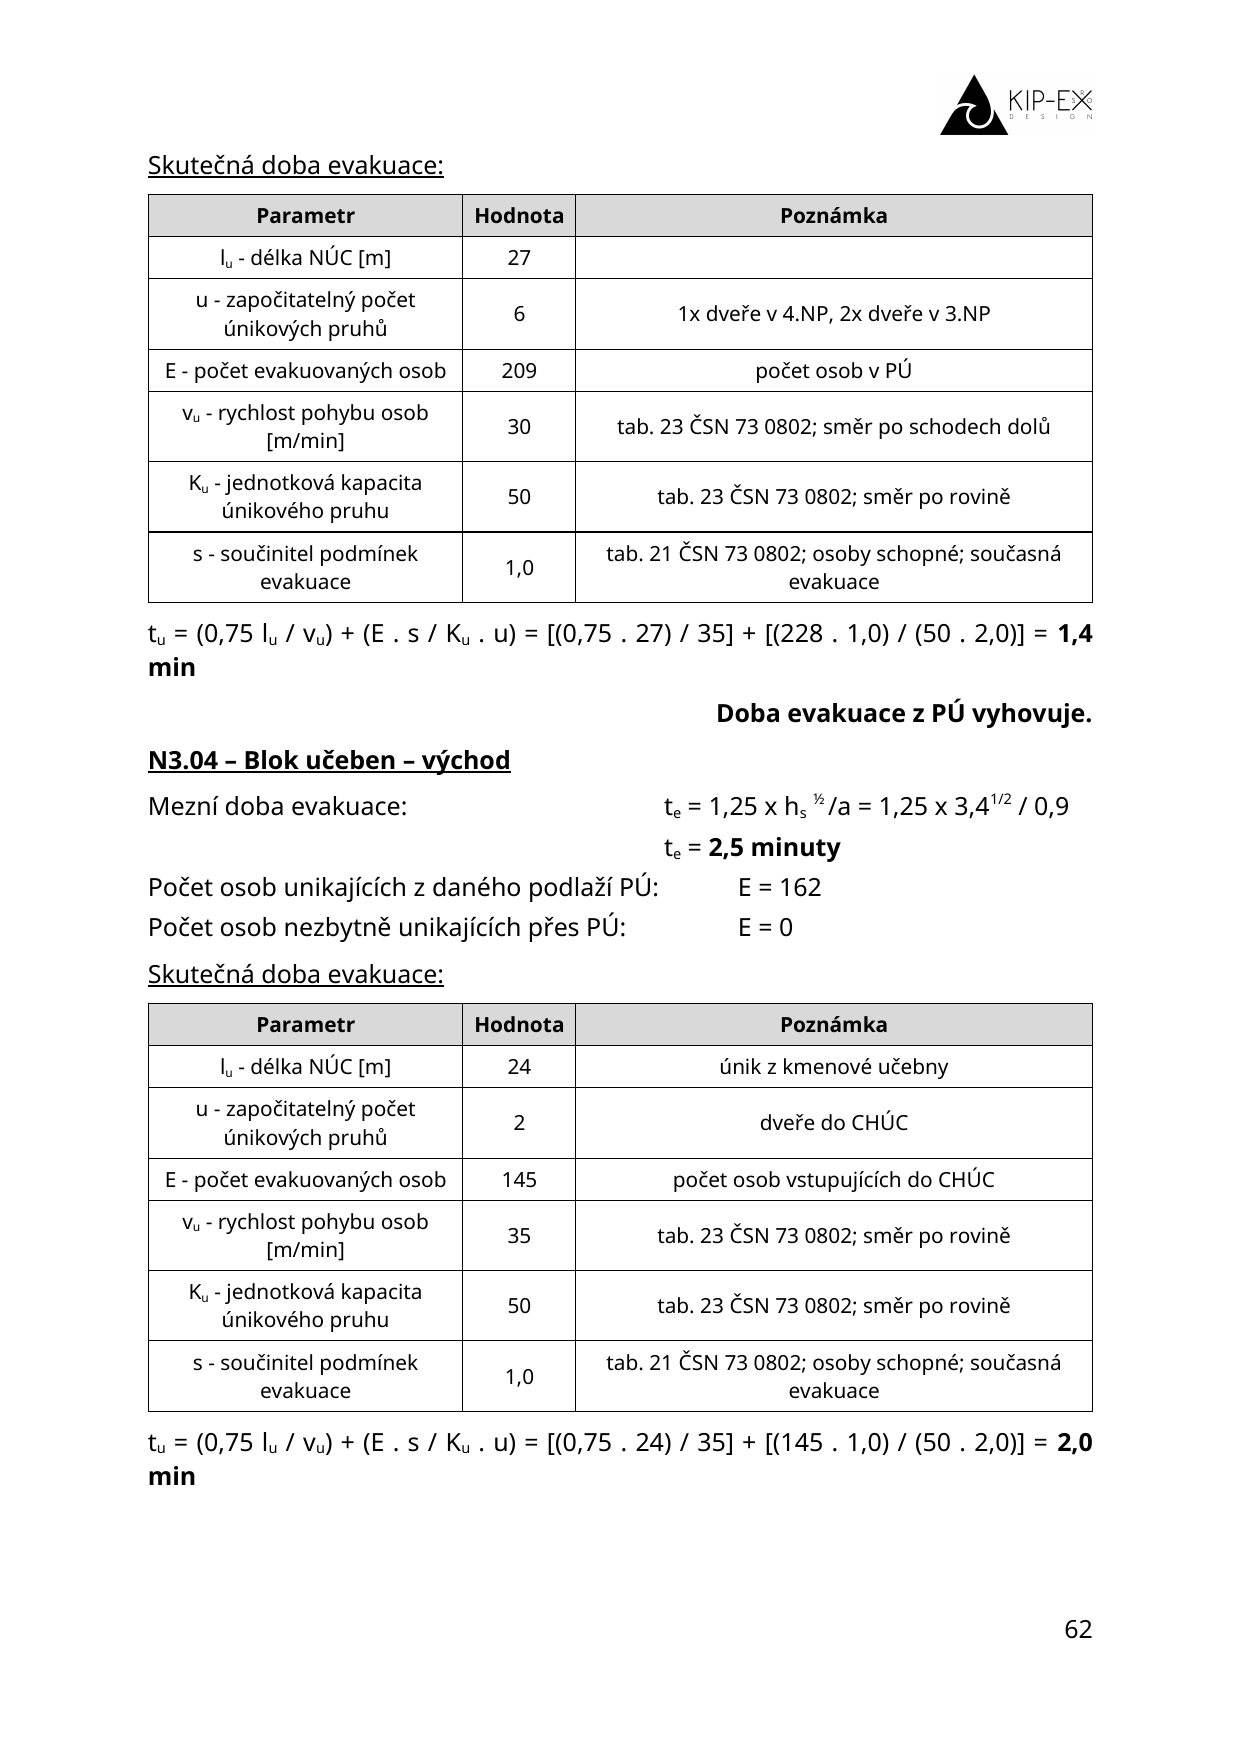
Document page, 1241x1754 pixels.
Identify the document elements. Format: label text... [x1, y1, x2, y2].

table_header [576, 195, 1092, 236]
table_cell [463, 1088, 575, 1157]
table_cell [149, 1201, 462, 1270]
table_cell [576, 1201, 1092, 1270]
picture [939, 73, 1093, 136]
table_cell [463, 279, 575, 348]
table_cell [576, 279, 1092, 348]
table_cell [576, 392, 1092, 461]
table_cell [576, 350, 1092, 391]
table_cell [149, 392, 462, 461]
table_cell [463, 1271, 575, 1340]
text Počet osob nezbytně unikajících přes PÚ: E = 0 [148, 910, 1093, 944]
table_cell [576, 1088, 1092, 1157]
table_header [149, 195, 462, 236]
text N3.04 – Blok učeben – východ [148, 742, 1093, 777]
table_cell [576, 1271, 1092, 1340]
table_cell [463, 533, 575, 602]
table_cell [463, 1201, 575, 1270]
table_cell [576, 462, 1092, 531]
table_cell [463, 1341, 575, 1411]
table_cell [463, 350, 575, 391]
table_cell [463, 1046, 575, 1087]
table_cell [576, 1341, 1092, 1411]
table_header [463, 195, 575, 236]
text te = 2,5 minuty [590, 829, 1093, 863]
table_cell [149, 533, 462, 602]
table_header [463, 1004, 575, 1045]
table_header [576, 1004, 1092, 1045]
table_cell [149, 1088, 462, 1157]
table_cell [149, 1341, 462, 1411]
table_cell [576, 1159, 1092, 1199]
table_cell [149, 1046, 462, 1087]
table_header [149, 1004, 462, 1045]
text Doba evakuace z PÚ vyhovuje. [148, 696, 1093, 730]
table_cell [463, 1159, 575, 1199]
text tu = (0,75 lu / vu) + (E . s / Ku . u) = [(0,75 . 27) / 35] + [(228 . 1,0) / (50 . 2,0)] = 1,4 min [148, 615, 1093, 683]
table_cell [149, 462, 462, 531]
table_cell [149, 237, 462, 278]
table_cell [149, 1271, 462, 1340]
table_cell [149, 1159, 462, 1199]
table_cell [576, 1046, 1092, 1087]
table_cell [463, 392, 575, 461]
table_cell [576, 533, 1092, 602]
text Mezní doba evakuace: te = 1,25 x hs ½ /a = 1,25 x 3,41/2 / 0,9 [148, 789, 1093, 823]
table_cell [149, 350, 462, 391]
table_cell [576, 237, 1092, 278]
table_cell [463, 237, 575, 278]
text Skutečná doba evakuace: [148, 148, 1093, 182]
text Počet osob unikajících z daného podlaží PÚ: E = 162 [148, 870, 1093, 904]
text Skutečná doba evakuace: [148, 957, 1093, 991]
text tu = (0,75 lu / vu) + (E . s / Ku . u) = [(0,75 . 24) / 35] + [(145 . 1,0) / (50 . 2,0)] = 2,0 min [148, 1424, 1093, 1492]
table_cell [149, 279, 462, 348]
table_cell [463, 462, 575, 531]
